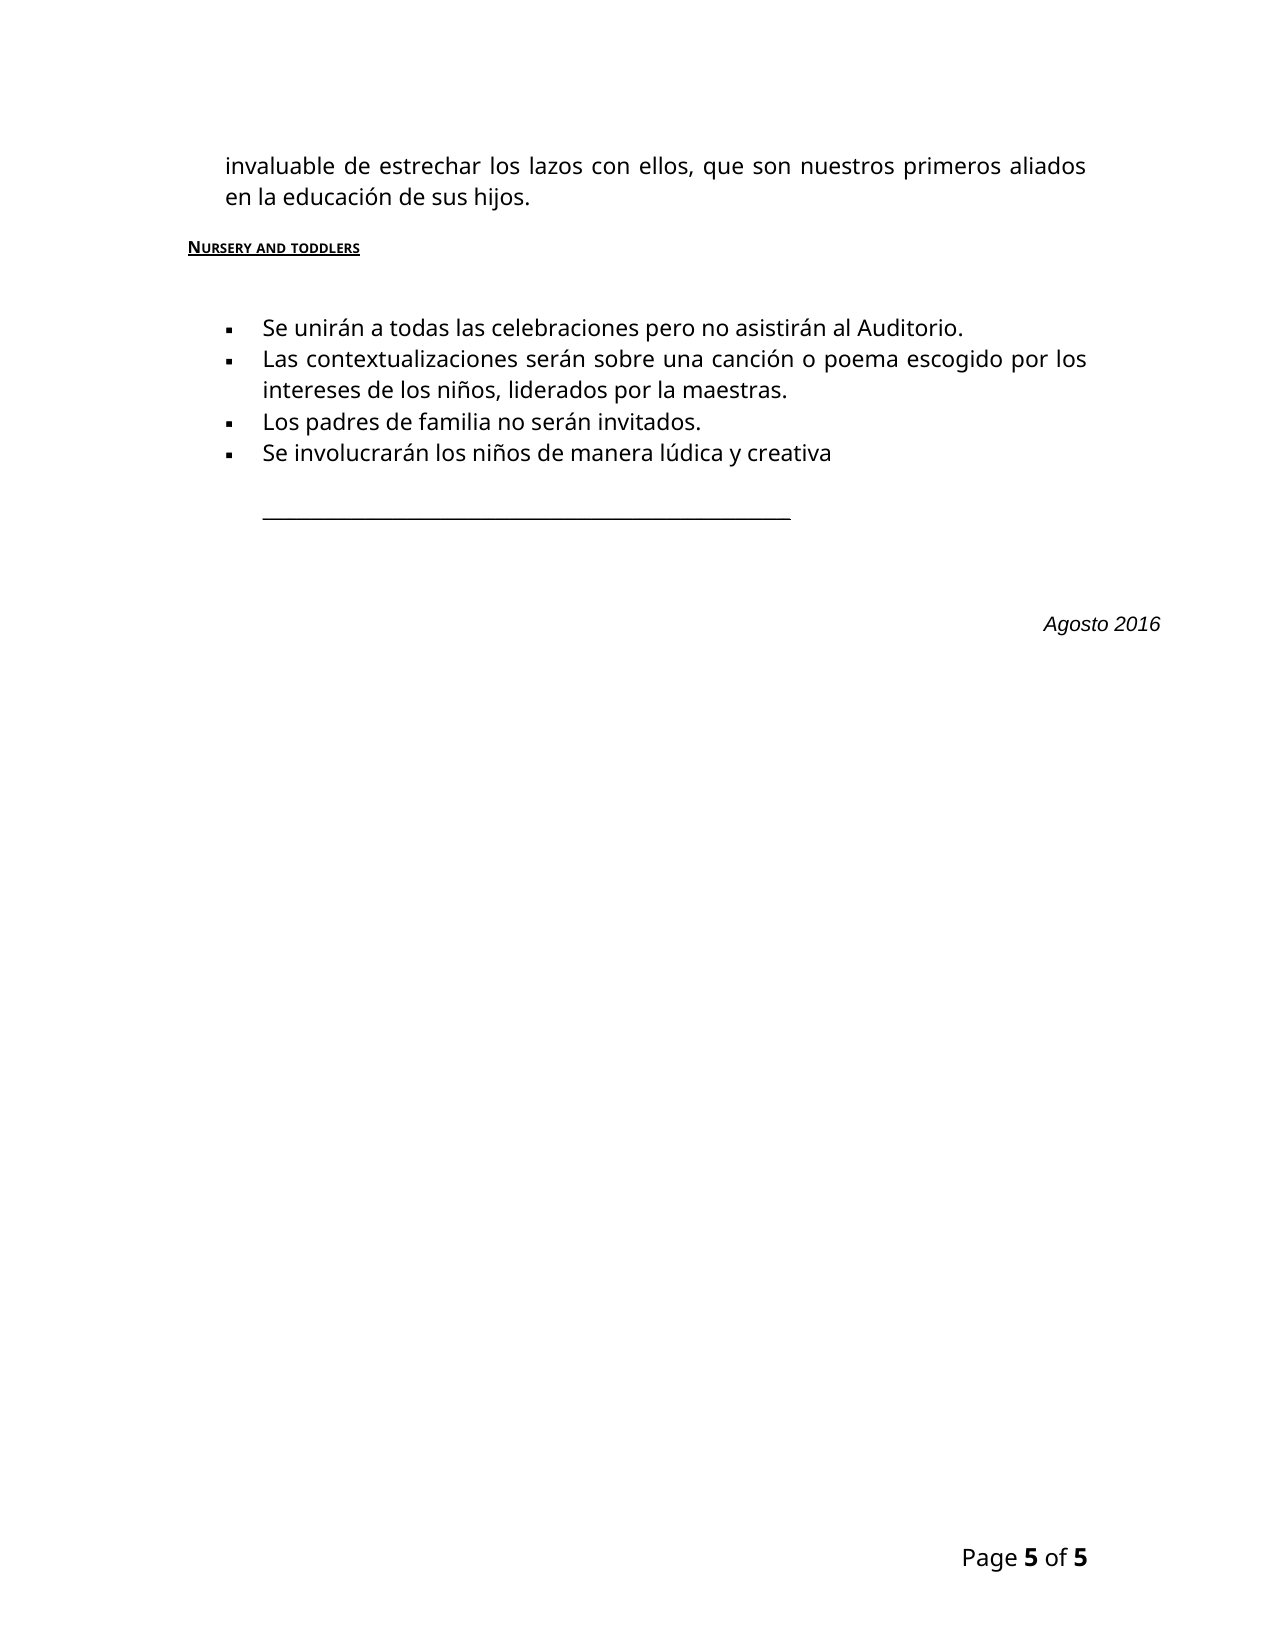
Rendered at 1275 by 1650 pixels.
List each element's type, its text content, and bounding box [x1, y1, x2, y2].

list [187, 150, 1087, 212]
list Los padres de familia no serán invitados. [225, 406, 1087, 437]
list Se unirán a todas las celebraciones pero no asistirán al Auditorio. [225, 312, 1087, 343]
list Se involucrarán los niños de manera lúdica y creativa [225, 437, 1087, 468]
text Nursery and toddlers [187, 235, 1087, 258]
text Agosto 2016 [150, 612, 1162, 636]
list Las contextualizaciones serán sobre una canción o poema escogido por los intereses de los niños, liderados por la maestras. [225, 343, 1087, 406]
text _____________________________________________________________________________ [262, 499, 1087, 522]
